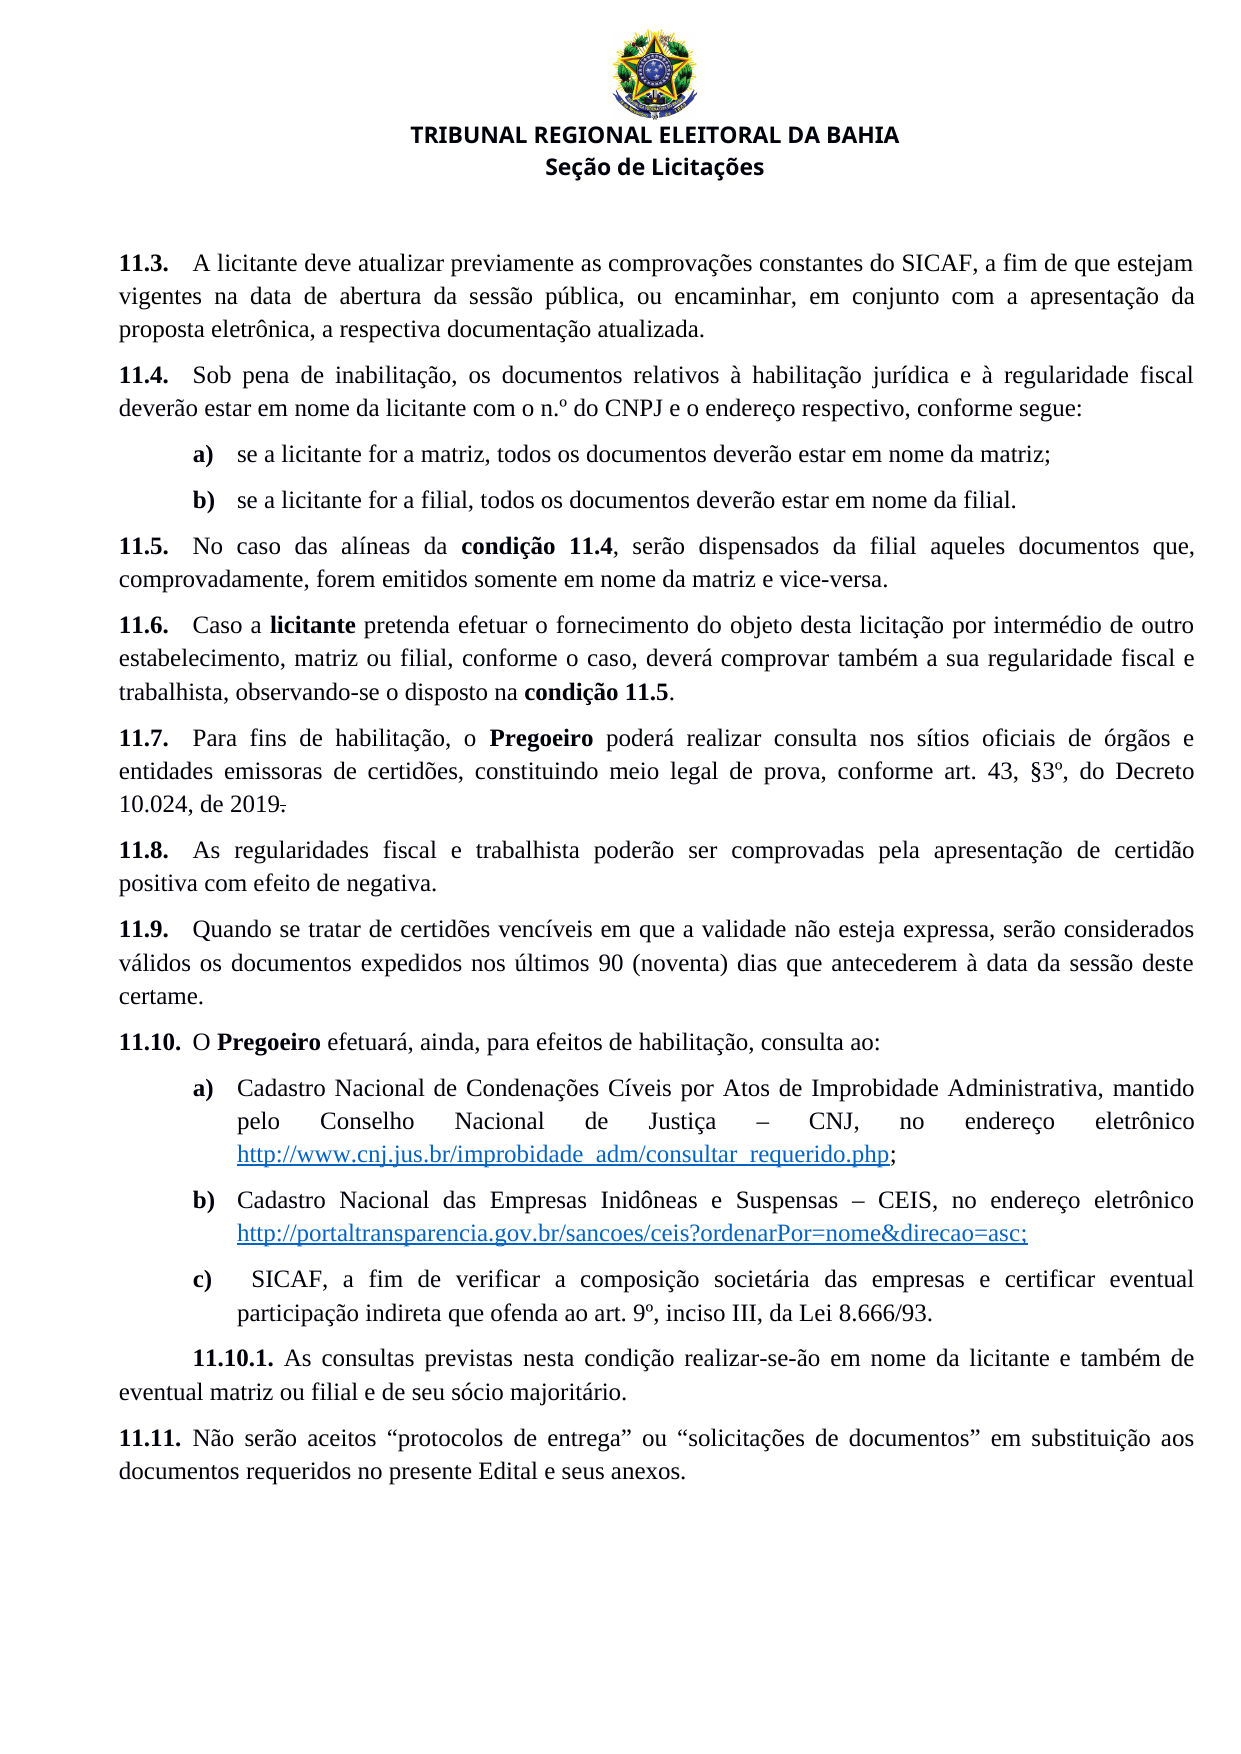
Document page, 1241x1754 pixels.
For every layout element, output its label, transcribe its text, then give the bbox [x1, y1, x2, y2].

list Cadastro Nacional das Empresas Inidôneas e Suspensas – CEIS, no endereço eletrônico http://portaltransparencia.gov.br/sancoes/ceis?ordenarPor=nome&direcao=asc; [193, 1182, 1195, 1248]
text 11.10.1. As consultas previstas nesta condição realizar-se-ão em nome da licitante e também de eventual matriz ou filial e de seu sócio majoritário. [119, 1340, 1195, 1407]
text 11.8. As regularidades fiscal e trabalhista poderão ser comprovadas pela apresentação de certidão positiva com efeito de negativa. [119, 832, 1195, 898]
text 11.11. Não serão aceitos “protocolos de entrega” ou “solicitações de documentos” em substituição aos documentos requeridos no presente Edital e seus anexos. [119, 1419, 1195, 1486]
list Cadastro Nacional de Condenações Cíveis por Atos de Improbidade Administrativa, mantido pelo Conselho Nacional de Justiça – CNJ, no endereço eletrônico http://www.cnj.jus.br/improbidade_adm/consultar_requerido.php; [193, 1069, 1195, 1169]
text 11.4. Sob pena de inabilitação, os documentos relativos à habilitação jurídica e à regularidade fiscal deverão estar em nome da licitante com o n.º do CNPJ e o endereço respectivo, conforme segue: [119, 357, 1195, 423]
list SICAF, a fim de verificar a composição societária das empresas e certificar eventual participação indireta que ofenda ao art. 9º, inciso III, da Lei 8.666/93. [193, 1261, 1195, 1328]
list se a licitante for a filial, todos os documentos deverão estar em nome da filial. [193, 482, 1195, 515]
text 11.6. Caso a licitante pretenda efetuar o fornecimento do objeto desta licitação por intermédio de outro estabelecimento, matriz ou filial, conforme o caso, deverá comprovar também a sua regularidade fiscal e trabalhista, observando-se o disposto na condição 11.5. [119, 607, 1195, 707]
text 11.5. No caso das alíneas da condição 11.4, serão dispensados da filial aqueles documentos que, comprovadamente, forem emitidos somente em nome da matriz e vice-versa. [119, 528, 1195, 594]
list se a licitante for a matriz, todos os documentos deverão estar em nome da matriz; [193, 436, 1195, 469]
text 11.9. Quando se tratar de certidões vencíveis em que a validade não esteja expressa, serão considerados válidos os documentos expedidos nos últimos 90 (noventa) dias que antecederem à data da sessão deste certame. [119, 911, 1195, 1011]
text 11.3. A licitante deve atualizar previamente as comprovações constantes do SICAF, a fim de que estejam vigentes na data de abertura da sessão pública, ou encaminhar, em conjunto com a apresentação da proposta eletrônica, a respectiva documentação atualizada. [119, 244, 1195, 344]
text 11.10. O Pregoeiro efetuará, ainda, para efeitos de habilitação, consulta ao: [119, 1023, 1195, 1057]
text 11.7. Para fins de habilitação, o Pregoeiro poderá realizar consulta nos sítios oficiais de órgãos e entidades emissoras de certidões, constituindo meio legal de prova, conforme art. 43, §3º, do Decreto 10.024, de 2019. [119, 719, 1195, 819]
